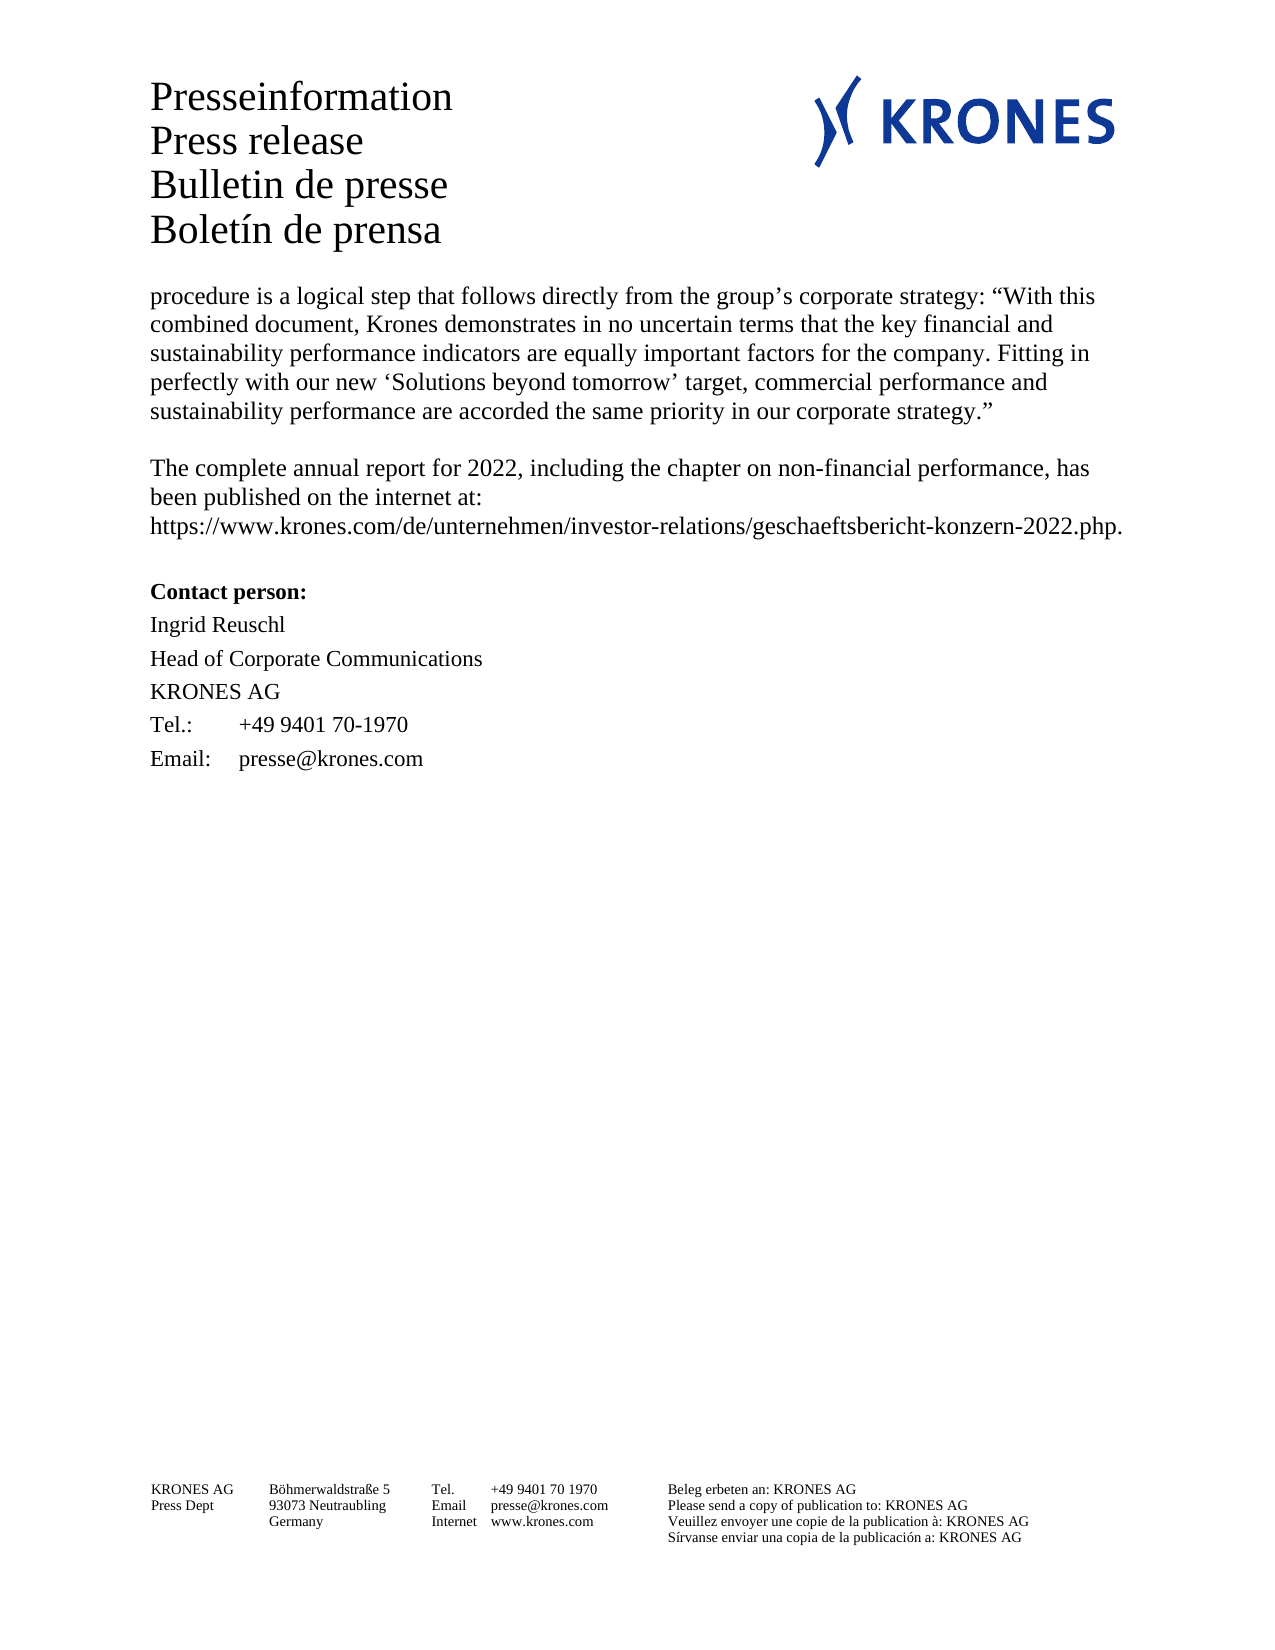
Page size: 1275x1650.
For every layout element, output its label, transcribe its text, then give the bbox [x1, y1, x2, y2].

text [150, 281, 1125, 424]
text Tel.: +49 9401 70-1970 [150, 706, 1125, 739]
text KRONES AG [150, 673, 1125, 706]
text Head of Corporate Communications [150, 639, 1125, 673]
text Contact person: [150, 573, 1125, 606]
text The complete annual report for 2022, including the chapter on non-financial performance, has been published on the internet at: https://www.krones.com/de/unternehmen/investor-relations/geschaeftsbericht-konzern-2022.php. [150, 453, 1125, 539]
text Ingrid Reuschl [150, 606, 1125, 639]
text Email: presse@krones.com [150, 739, 1125, 773]
